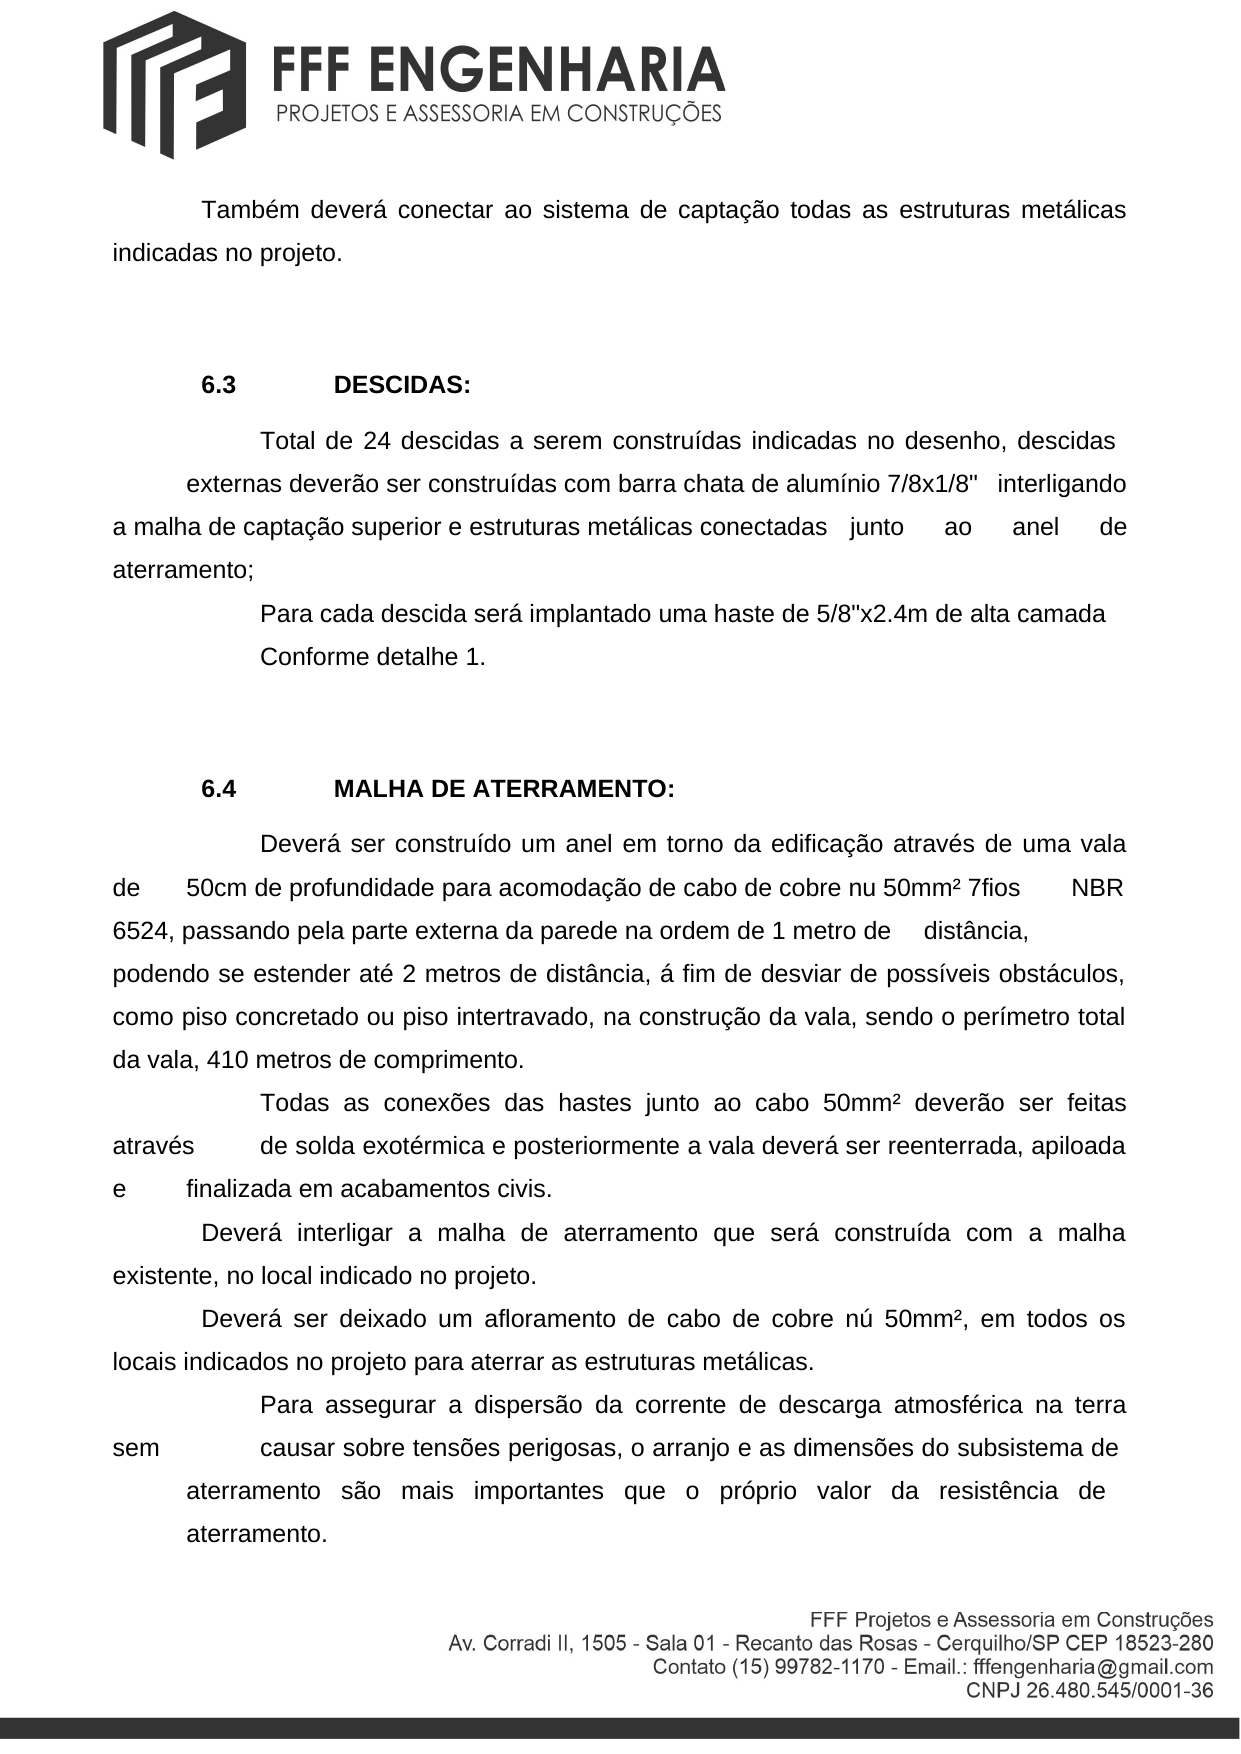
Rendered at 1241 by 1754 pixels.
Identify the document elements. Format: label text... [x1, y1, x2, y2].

picture [103, 11, 726, 160]
subtitle MALHA DE ATERRAMENTO: [112, 774, 1128, 803]
list Também deverá conectar ao sistema de captação todas as estruturas metálicas indicadas no projeto. [112, 195, 1128, 267]
picture [0, 1612, 1240, 1739]
list Todas as conexões das hastes junto ao cabo 50mm² deverão ser feitas através de solda exotérmica e posteriormente a vala deverá ser reenterrada, apiloada e finalizada em acabamentos civis. [112, 1088, 1128, 1203]
list Total de 24 descidas a serem construídas indicadas no desenho, descidas externas deverão ser construídas com barra chata de alumínio 7/8x1/8" interligando a malha de captação superior e estruturas metálicas conectadas junto ao anel de aterramento; [112, 426, 1128, 584]
list Para cada descida será implantado uma haste de 5/8"x2.4m de alta camada [112, 599, 1128, 627]
list Deverá ser deixado um afloramento de cabo de cobre nú 50mm², em todos os locais indicados no projeto para aterrar as estruturas metálicas. [112, 1304, 1128, 1376]
list Para assegurar a dispersão da corrente de descarga atmosférica na terra sem causar sobre tensões perigosas, o arranjo e as dimensões do subsistema de aterramento são mais importantes que o próprio valor da resistência de aterramento. [112, 1390, 1128, 1548]
list Conforme detalhe 1. [112, 642, 1128, 671]
subtitle DESCIDAS: [112, 371, 1128, 399]
list Deverá interligar a malha de aterramento que será construída com a malha existente, no local indicado no projeto. [112, 1218, 1128, 1289]
list Deverá ser construído um anel em torno da edificação através de uma vala de 50cm de profundidade para acomodação de cabo de cobre nu 50mm² 7fios NBR 6524, passando pela parte externa da parede na ordem de 1 metro de distância, podendo se estender até 2 metros de distância, á fim de desviar de possíveis obstáculos, como piso concretado ou piso intertravado, na construção da vala, sendo o perímetro total da vala, 410 metros de comprimento. [112, 829, 1128, 1074]
